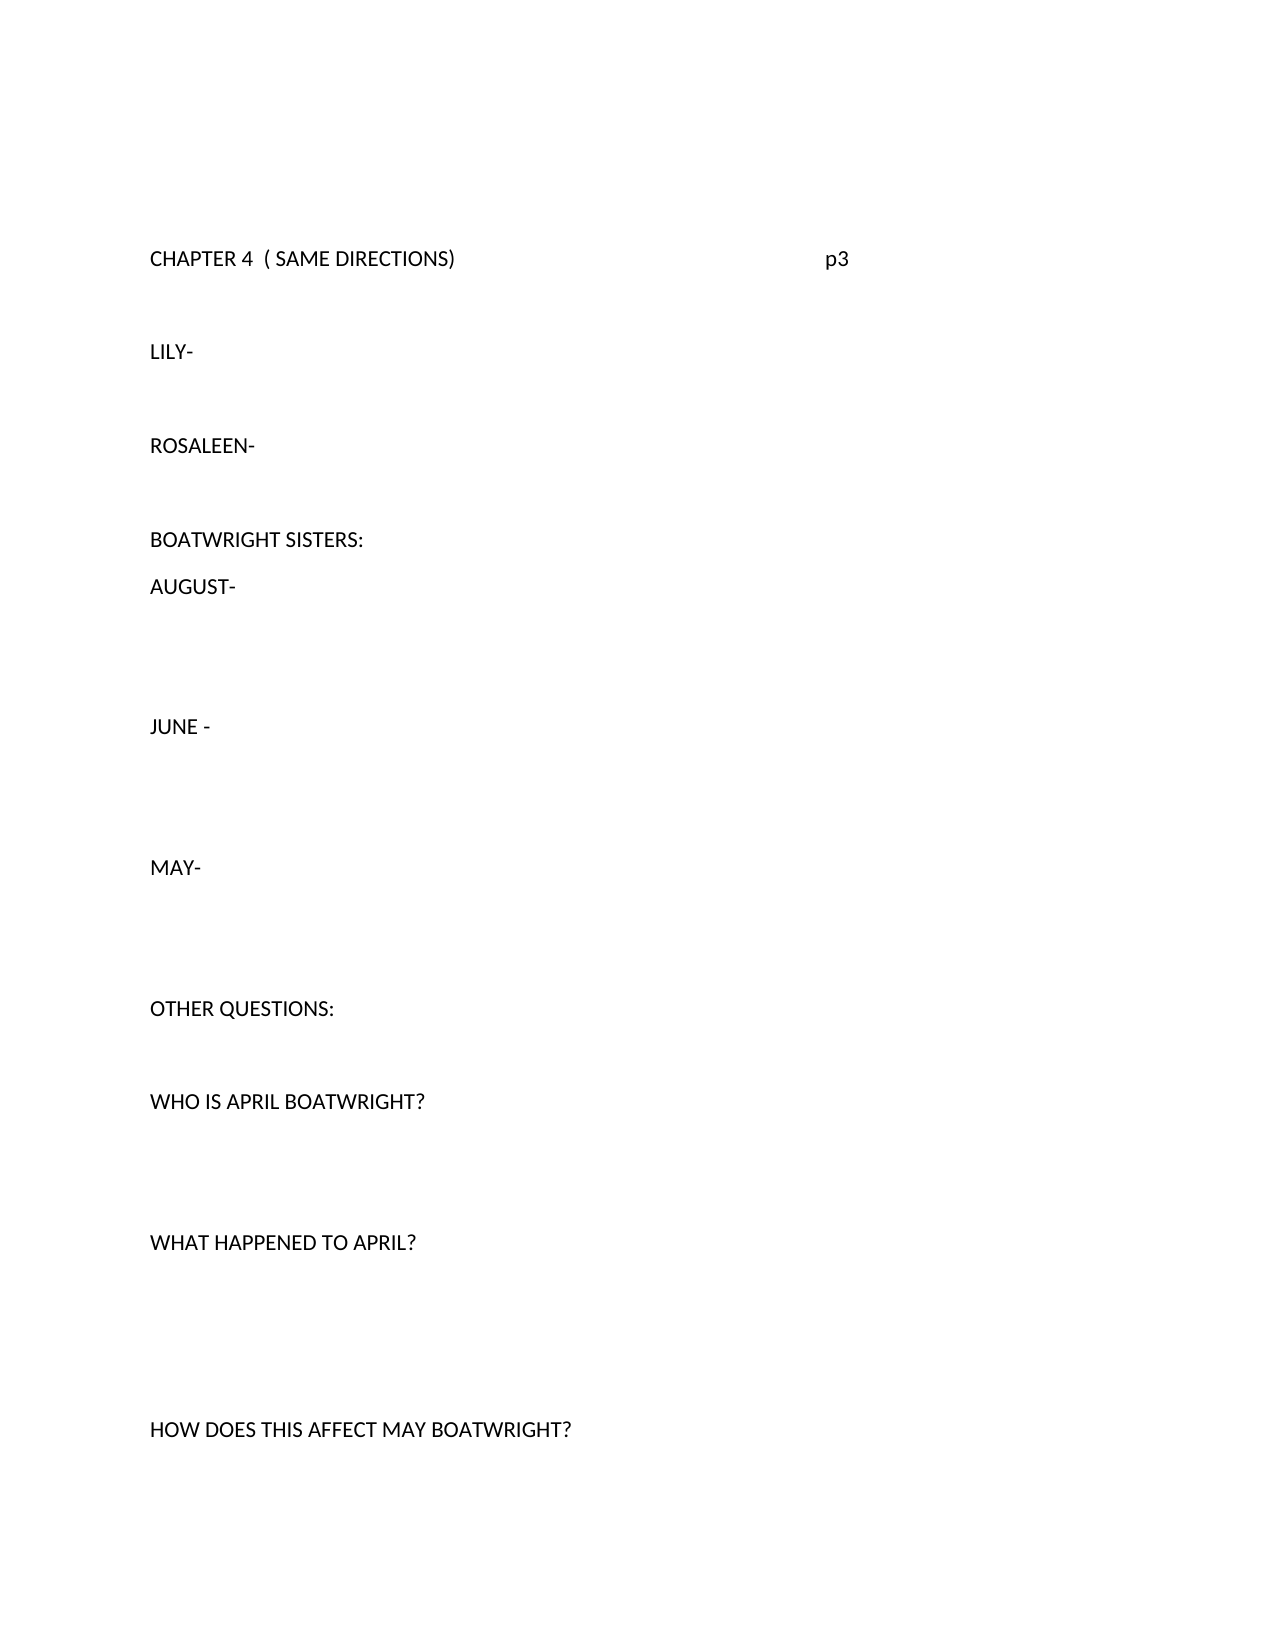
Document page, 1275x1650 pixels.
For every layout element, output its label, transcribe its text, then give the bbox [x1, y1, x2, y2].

text LILY- [150, 337, 1125, 366]
text HOW DOES THIS AFFECT MAY BOATWRIGHT? [150, 1416, 1125, 1444]
text MAY- [150, 853, 1125, 881]
text BOATWRIGHT SISTERS: [150, 525, 1125, 553]
text ROSALEEN- [150, 431, 1125, 459]
text OTHER QUESTIONS: [150, 994, 1125, 1022]
text WHO IS APRIL BOATWRIGHT? [150, 1087, 1125, 1116]
text WHAT HAPPENED TO APRIL? [150, 1228, 1125, 1256]
text AUGUST- [150, 572, 1125, 600]
text CHAPTER 4 ( SAME DIRECTIONS) p3 [150, 244, 1125, 272]
text JUNE - [150, 712, 1125, 741]
